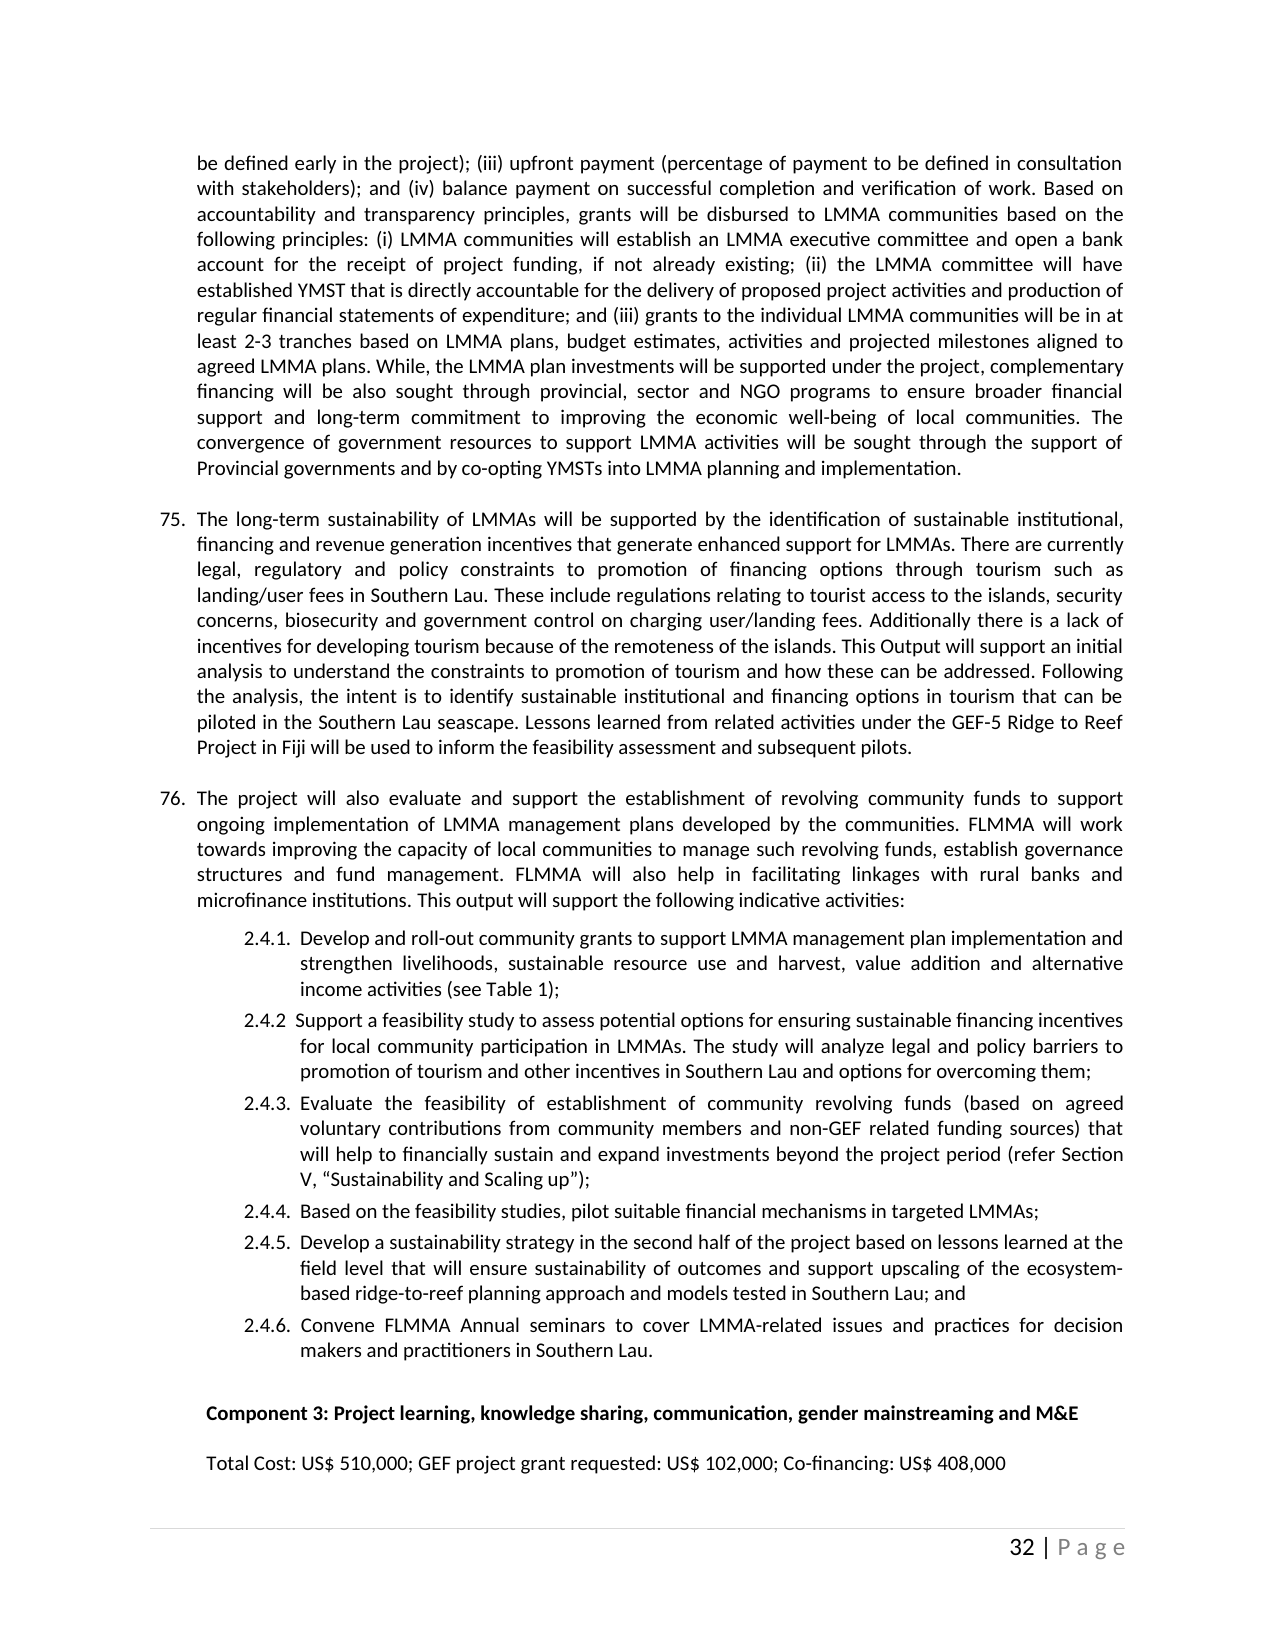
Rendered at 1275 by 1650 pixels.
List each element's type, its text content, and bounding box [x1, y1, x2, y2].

list Total Cost: US$ 510,000; GEF project grant requested: US$ 102,000; Co-financing: US$ 408,000 [206, 1451, 1125, 1476]
text 2.4.4. Based on the feasibility studies, pilot suitable financial mechanisms in targeted LMMAs; [244, 1198, 1125, 1223]
text 2.4.3. Evaluate the feasibility of establishment of community revolving funds (based on agreed voluntary contributions from community members and non-GEF related funding sources) that will help to financially sustain and expand investments beyond the project period (refer Section V, “Sustainability and Scaling up”); [244, 1090, 1125, 1192]
text 2.4.2 Support a feasibility study to assess potential options for ensuring sustainable financing incentives for local community participation in LMMAs. The study will analyze legal and policy barriers to promotion of tourism and other incentives in Southern Lau and options for overcoming them; [244, 1007, 1125, 1084]
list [159, 150, 1125, 480]
list Component 3: Project learning, knowledge sharing, communication, gender mainstreaming and M&E [206, 1400, 1125, 1425]
list The project will also evaluate and support the establishment of revolving community funds to support ongoing implementation of LMMA management plans developed by the communities. FLMMA will work towards improving the capacity of local communities to manage such revolving funds, establish governance structures and fund management. FLMMA will also help in facilitating linkages with rural banks and microfinance institutions. This output will support the following indicative activities: [159, 785, 1125, 912]
list The long-term sustainability of LMMAs will be supported by the identification of sustainable institutional, financing and revenue generation incentives that generate enhanced support for LMMAs. There are currently legal, regulatory and policy constraints to promotion of financing options through tourism such as landing/user fees in Southern Lau. These include regulations relating to tourist access to the islands, security concerns, biosecurity and government control on charging user/landing fees. Additionally there is a lack of incentives for developing tourism because of the remoteness of the islands. This Output will support an initial analysis to understand the constraints to promotion of tourism and how these can be addressed. Following the analysis, the intent is to identify sustainable institutional and financing options in tourism that can be piloted in the Southern Lau seascape. Lessons learned from related activities under the GEF-5 Ridge to Reef Project in Fiji will be used to inform the feasibility assessment and subsequent pilots. [159, 506, 1125, 760]
text 2.4.5. Develop a sustainability strategy in the second half of the project based on lessons learned at the field level that will ensure sustainability of outcomes and support upscaling of the ecosystem-based ridge-to-reef planning approach and models tested in Southern Lau; and [244, 1229, 1125, 1306]
text 2.4.6. Convene FLMMA Annual seminars to cover LMMA-related issues and practices for decision makers and practitioners in Southern Lau. [244, 1312, 1125, 1363]
text 2.4.1. Develop and roll-out community grants to support LMMA management plan implementation and strengthen livelihoods, sustainable resource use and harvest, value addition and alternative income activities (see Table 1); [244, 925, 1125, 1001]
